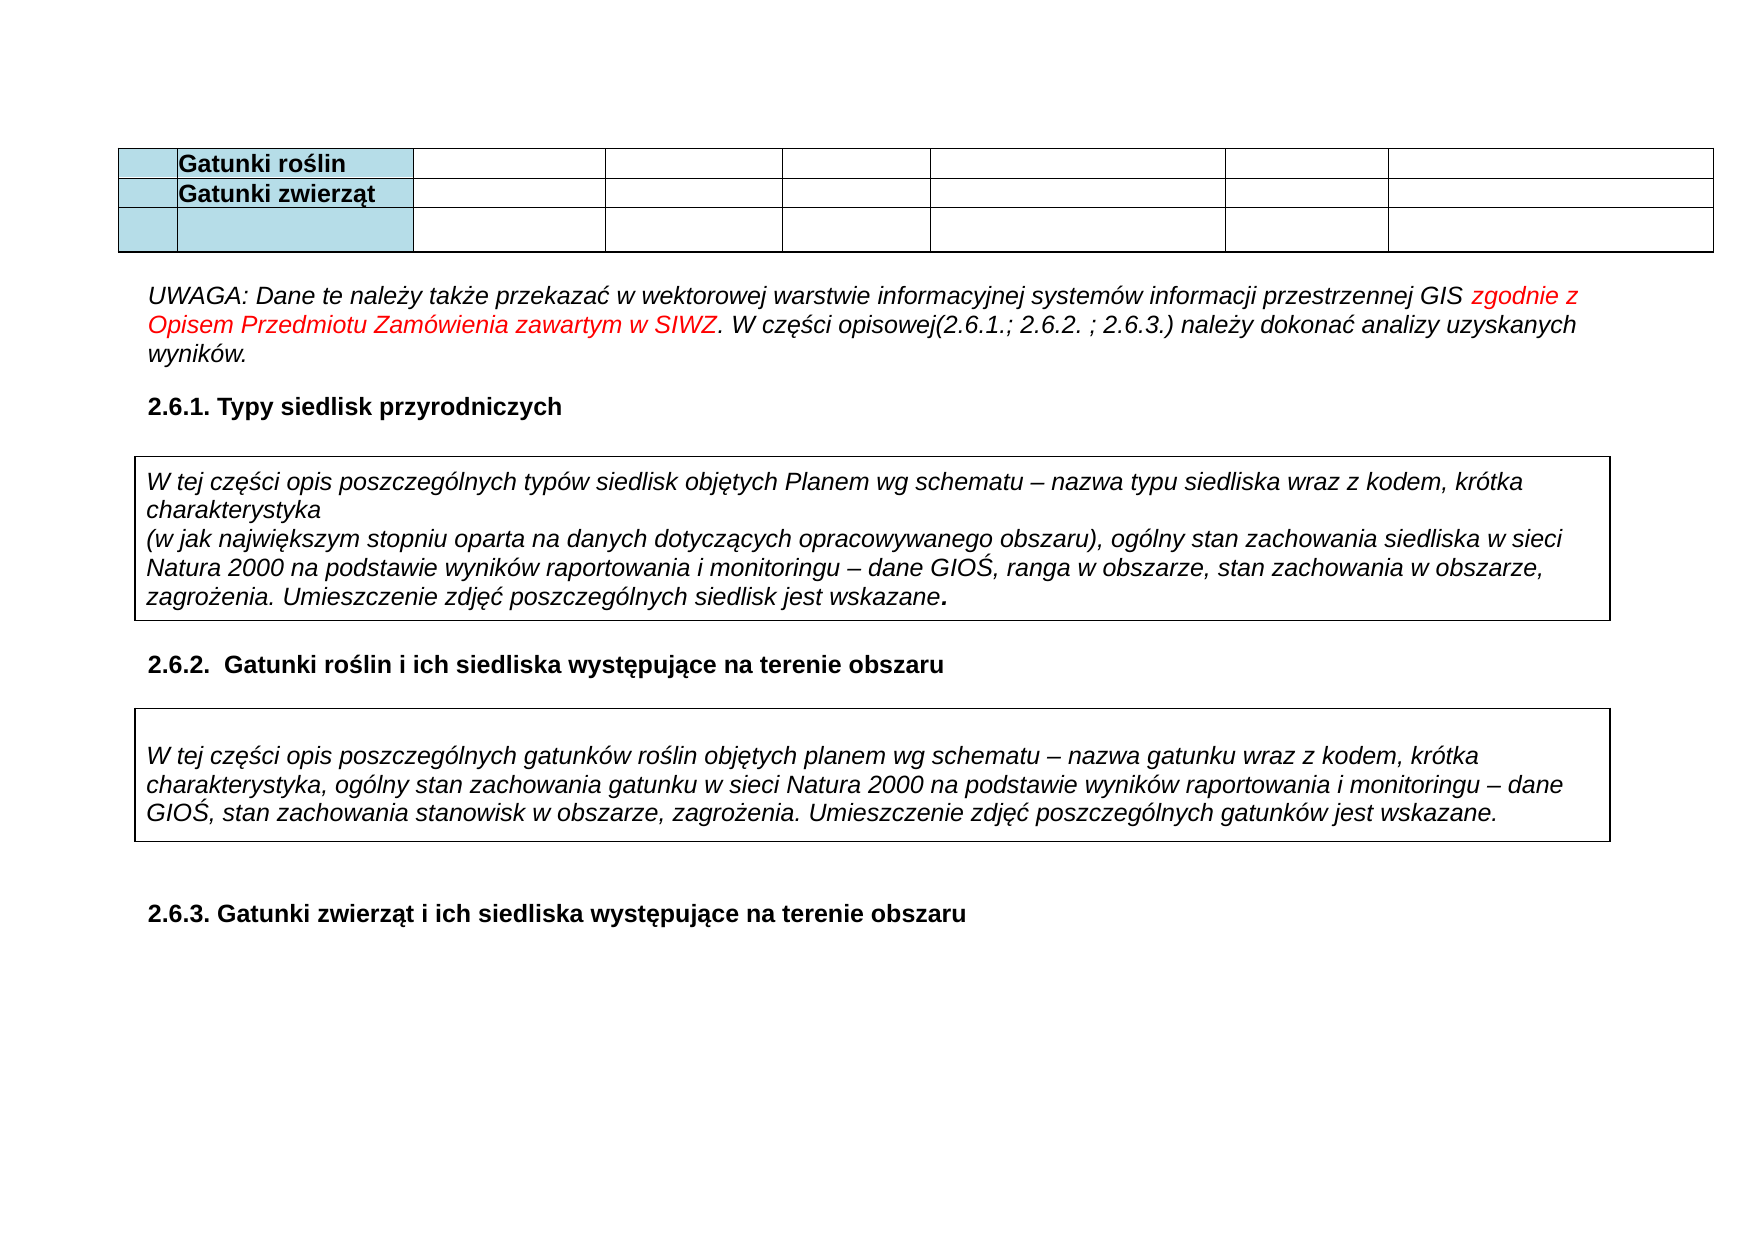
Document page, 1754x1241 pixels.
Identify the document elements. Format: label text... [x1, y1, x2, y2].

table_cell [931, 208, 1225, 251]
text 2.6.2. Gatunki roślin i ich siedliska występujące na terenie obszaru [148, 650, 1606, 679]
table_cell [783, 179, 930, 207]
table_cell Gatunki zwierząt [178, 179, 413, 207]
text UWAGA: Dane te należy także przekazać w wektorowej warstwie informacyjnej systemów informacji przestrzennej GIS zgodnie z Opisem Przedmiotu Zamówienia zawartym w SIWZ. W części opisowej(2.6.1.; 2.6.2. ; 2.6.3.) należy dokonać analizy uzyskanych wyników. [148, 281, 1606, 367]
table_header W tej części opis poszczególnych typów siedlisk objętych Planem wg schematu – nazwa typu siedliska wraz z kodem, krótka charakterystyka (w jak największym stopniu oparta na danych dotyczących opracowywanego obszaru), ogólny stan zachowania siedliska w sieci Natura 2000 na podstawie wyników raportowania i monitoringu – dane GIOŚ, ranga w obszarze, stan zachowania w obszarze, zagrożenia. Umieszczenie zdjęć poszczególnych siedlisk jest wskazane. [136, 457, 1609, 620]
table_cell [1226, 149, 1388, 177]
table_cell [1226, 179, 1388, 207]
table_header W tej części opis poszczególnych gatunków roślin objętych planem wg schematu – nazwa gatunku wraz z kodem, krótka charakterystyka, ogólny stan zachowania gatunku w sieci Natura 2000 na podstawie wyników raportowania i monitoringu – dane GIOŚ, stan zachowania stanowisk w obszarze, zagrożenia. Umieszczenie zdjęć poszczególnych gatunków jest wskazane. [136, 709, 1609, 841]
table_cell [414, 149, 605, 177]
table_cell [931, 179, 1225, 207]
table_cell Gatunki roślin [178, 149, 413, 177]
text 2.6.3. Gatunki zwierząt i ich siedliska występujące na terenie obszaru [148, 899, 1606, 928]
table_cell [119, 149, 177, 177]
table_cell [414, 208, 605, 251]
table_cell [1389, 208, 1713, 251]
table_cell [606, 179, 782, 207]
table_cell [119, 208, 177, 251]
table_cell [414, 179, 605, 207]
table_cell [606, 208, 782, 251]
table_cell [606, 149, 782, 177]
table_cell [783, 149, 930, 177]
table_cell [178, 208, 413, 251]
table_cell [1389, 149, 1713, 177]
table_cell [783, 208, 930, 251]
table_cell [1389, 179, 1713, 207]
table_cell [1226, 208, 1388, 251]
text 2.6.1. Typy siedlisk przyrodniczych [148, 392, 1606, 421]
table_cell [931, 149, 1225, 177]
table_cell [119, 179, 177, 207]
